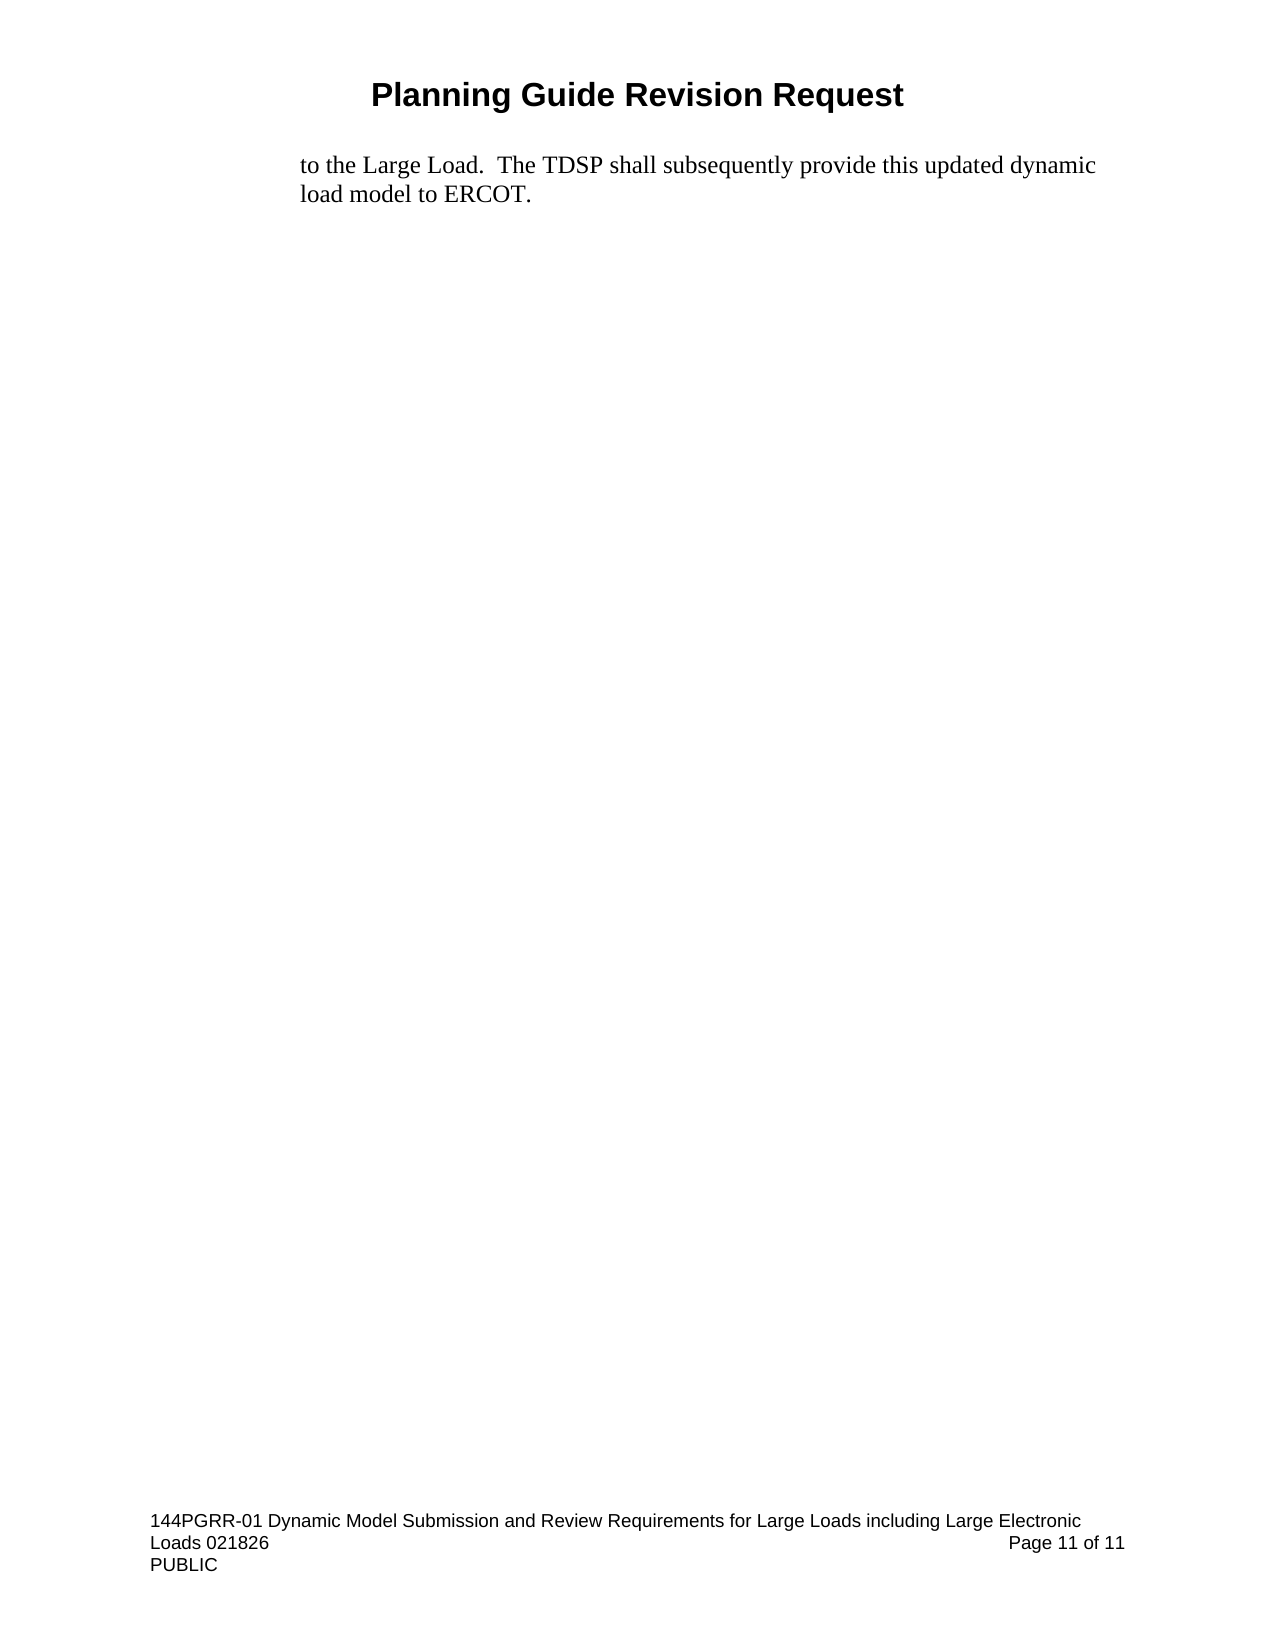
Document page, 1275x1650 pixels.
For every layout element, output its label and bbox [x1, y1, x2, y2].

text [225, 150, 1125, 207]
